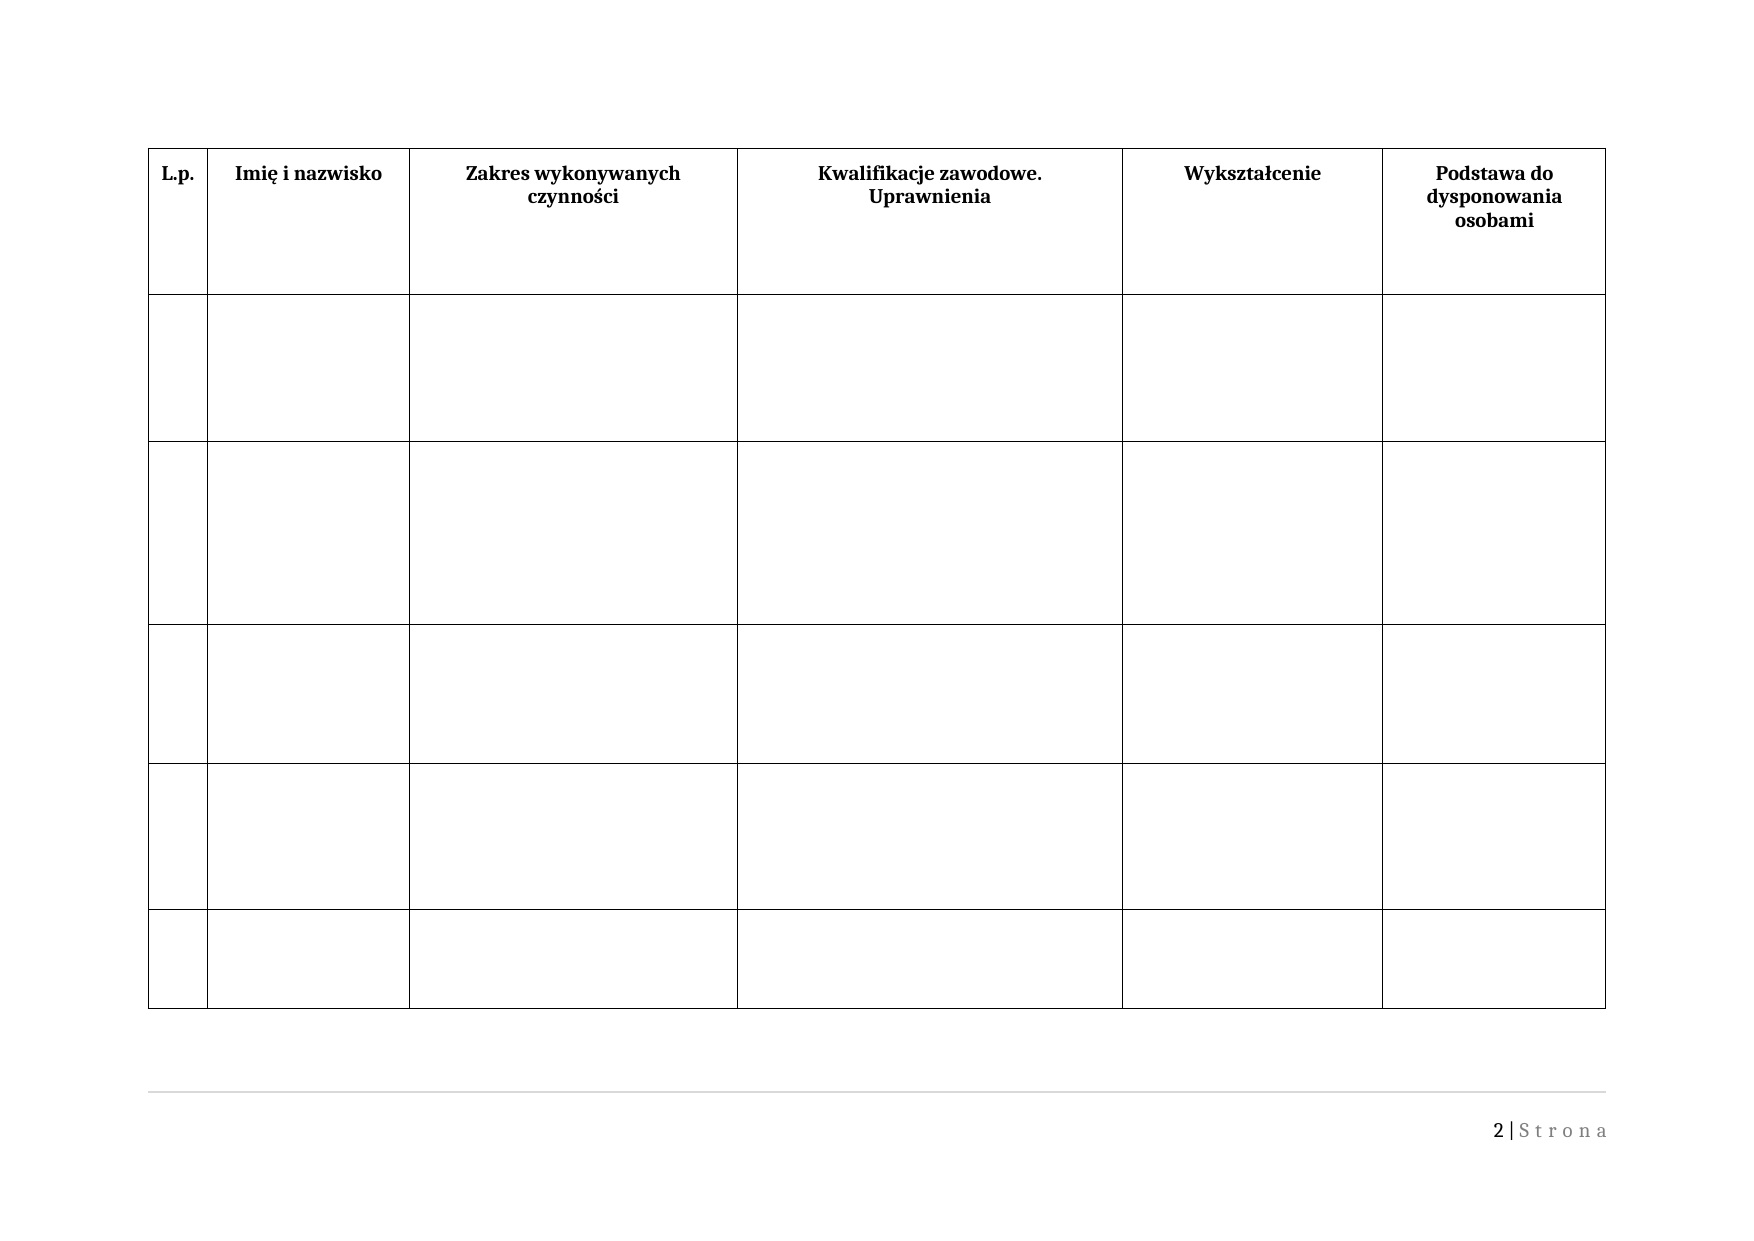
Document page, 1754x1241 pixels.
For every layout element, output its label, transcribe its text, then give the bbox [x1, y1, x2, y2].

table_cell [208, 910, 409, 1008]
table_cell [410, 625, 737, 762]
table_cell [1383, 764, 1605, 909]
table_header Kwalifikacje zawodowe. Uprawnienia [738, 149, 1122, 294]
table_cell [1383, 910, 1605, 1008]
table_cell [738, 625, 1122, 762]
table_cell [149, 295, 207, 441]
table_cell [738, 295, 1122, 441]
table_cell [149, 910, 207, 1008]
table_cell [208, 625, 409, 762]
table_cell [410, 910, 737, 1008]
table_header Zakres wykonywanych czynności [410, 149, 737, 294]
table_cell [1383, 442, 1605, 624]
table_cell [738, 442, 1122, 624]
table_cell [208, 442, 409, 624]
table_cell [738, 910, 1122, 1008]
table_cell [1383, 295, 1605, 441]
table_cell [410, 295, 737, 441]
table_cell [1123, 625, 1382, 762]
table_cell [1123, 764, 1382, 909]
table_cell [149, 625, 207, 762]
table_header Wykształcenie [1123, 149, 1382, 294]
table_cell [1123, 442, 1382, 624]
table_header L.p. [149, 149, 207, 294]
table_cell [208, 764, 409, 909]
table_cell [1383, 625, 1605, 762]
table_cell [149, 764, 207, 909]
table_cell [410, 764, 737, 909]
table_cell [1123, 910, 1382, 1008]
table_cell [410, 442, 737, 624]
table_cell [149, 442, 207, 624]
table_header Podstawa do dysponowania osobami [1383, 149, 1605, 294]
table_cell [1123, 295, 1382, 441]
table_header Imię i nazwisko [208, 149, 409, 294]
table_cell [208, 295, 409, 441]
table_cell [738, 764, 1122, 909]
